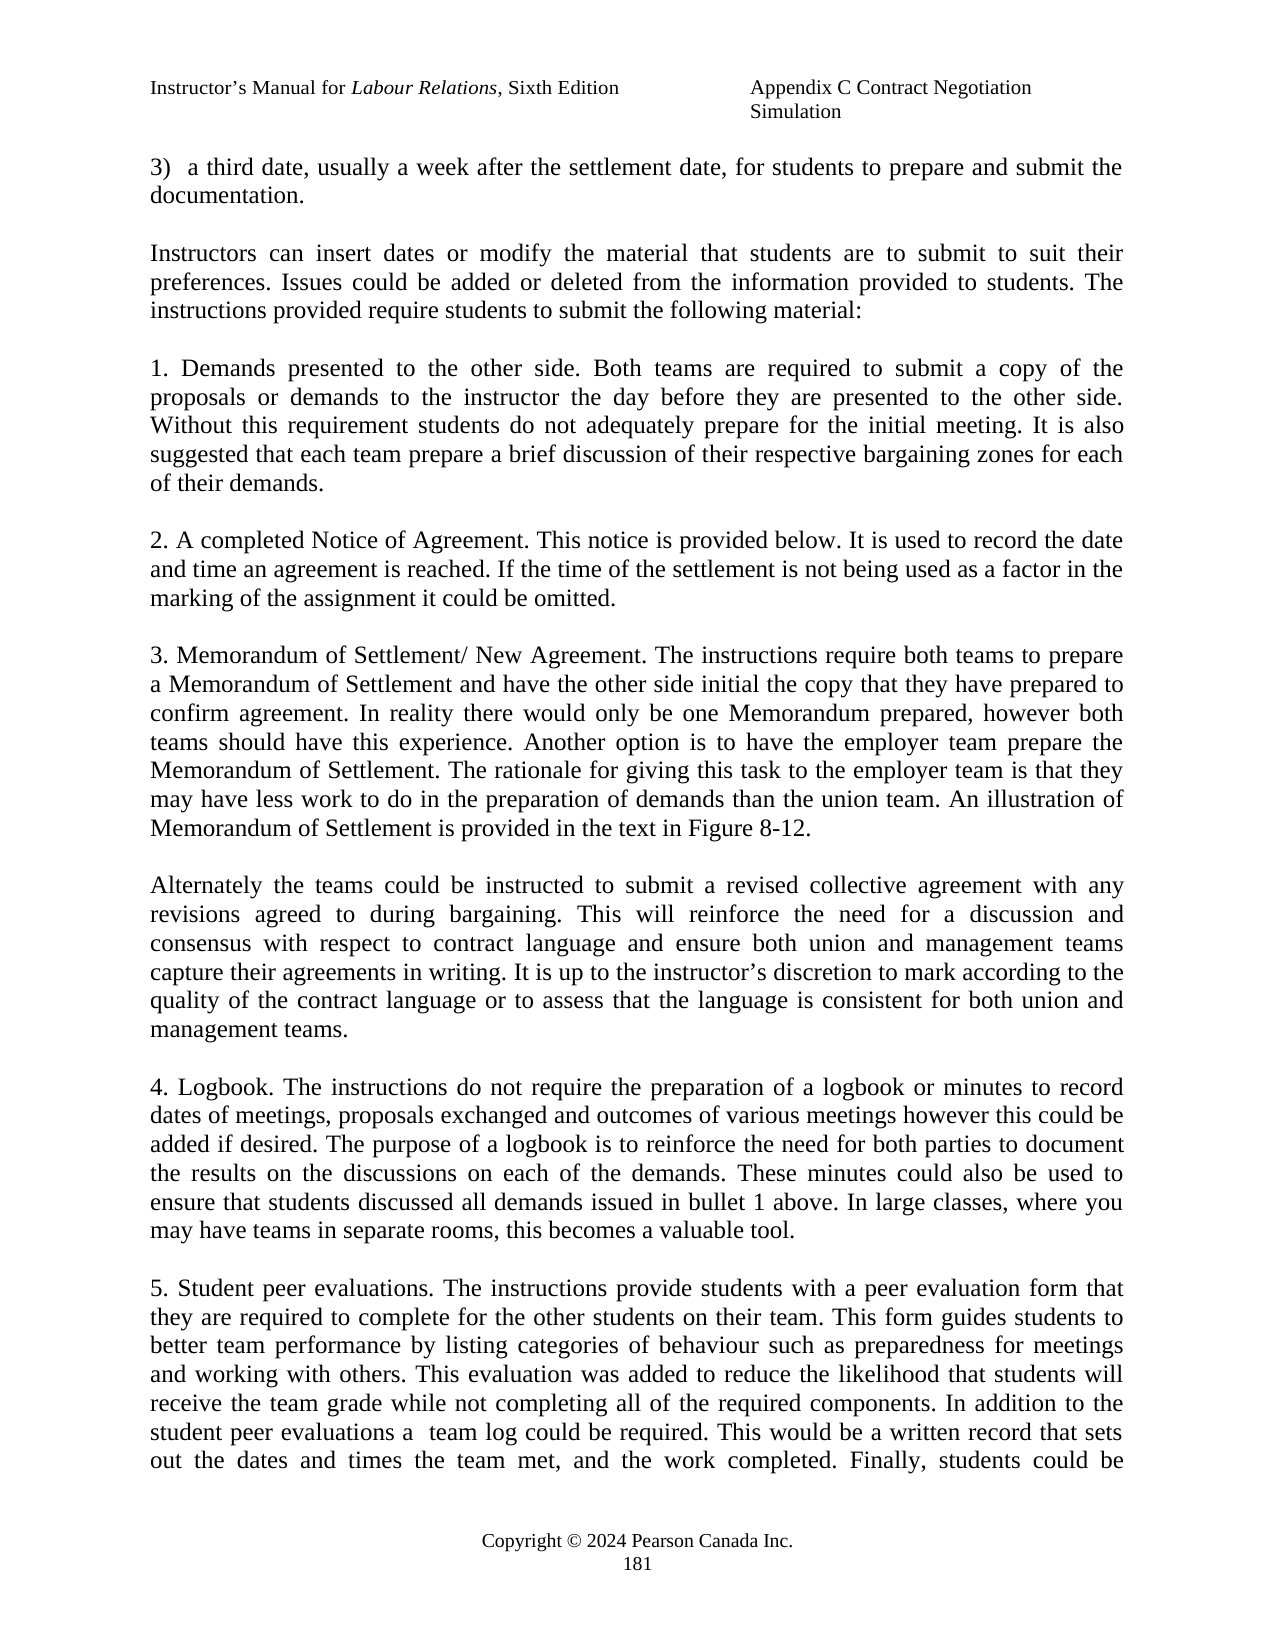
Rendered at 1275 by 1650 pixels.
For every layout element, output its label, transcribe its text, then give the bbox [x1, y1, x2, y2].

text 1. Demands presented to the other side. Both teams are required to submit a copy of the proposals or demands to the instructor the day before they are presented to the other side. Without this requirement students do not adequately prepare for the initial meeting. It is also suggested that each team prepare a brief discussion of their respective bargaining zones for each of their demands. [150, 353, 1125, 497]
text 2. A completed Notice of Agreement. This notice is provided below. It is used to record the date and time an agreement is reached. If the time of the settlement is not being used as a factor in the marking of the assignment it could be omitted. [150, 526, 1125, 612]
text Alternately the teams could be instructed to submit a revised collective agreement with any revisions agreed to during bargaining. This will reinforce the need for a discussion and consensus with respect to contract language and ensure both union and management teams capture their agreements in writing. It is up to the instructor’s discretion to mark according to the quality of the contract language or to assess that the language is consistent for both union and management teams. [150, 871, 1125, 1043]
list a third date, usually a week after the settlement date, for students to prepare and submit the documentation. [150, 152, 1125, 209]
text 3. Memorandum of Settlement/ New Agreement. The instructions require both teams to prepare a Memorandum of Settlement and have the other side initial the copy that they have prepared to confirm agreement. In reality there would only be one Memorandum prepared, however both teams should have this experience. Another option is to have the employer team prepare the Memorandum of Settlement. The rationale for giving this task to the employer team is that they may have less work to do in the preparation of demands than the union team. An illustration of Memorandum of Settlement is provided in the text in Figure 8-12. [150, 641, 1125, 842]
text Instructors can insert dates or modify the material that students are to submit to suit their preferences. Issues could be added or deleted from the information provided to students. The instructions provided require students to submit the following material: [150, 238, 1125, 324]
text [150, 1273, 1125, 1474]
text 4. Logbook. The instructions do not require the preparation of a logbook or minutes to record dates of meetings, proposals exchanged and outcomes of various meetings however this could be added if desired. The purpose of a logbook is to reinforce the need for both parties to document the results on the discussions on each of the demands. These minutes could also be used to ensure that students discussed all demands issued in bullet 1 above. In large classes, where you may have teams in separate rooms, this becomes a valuable tool. [150, 1072, 1125, 1244]
